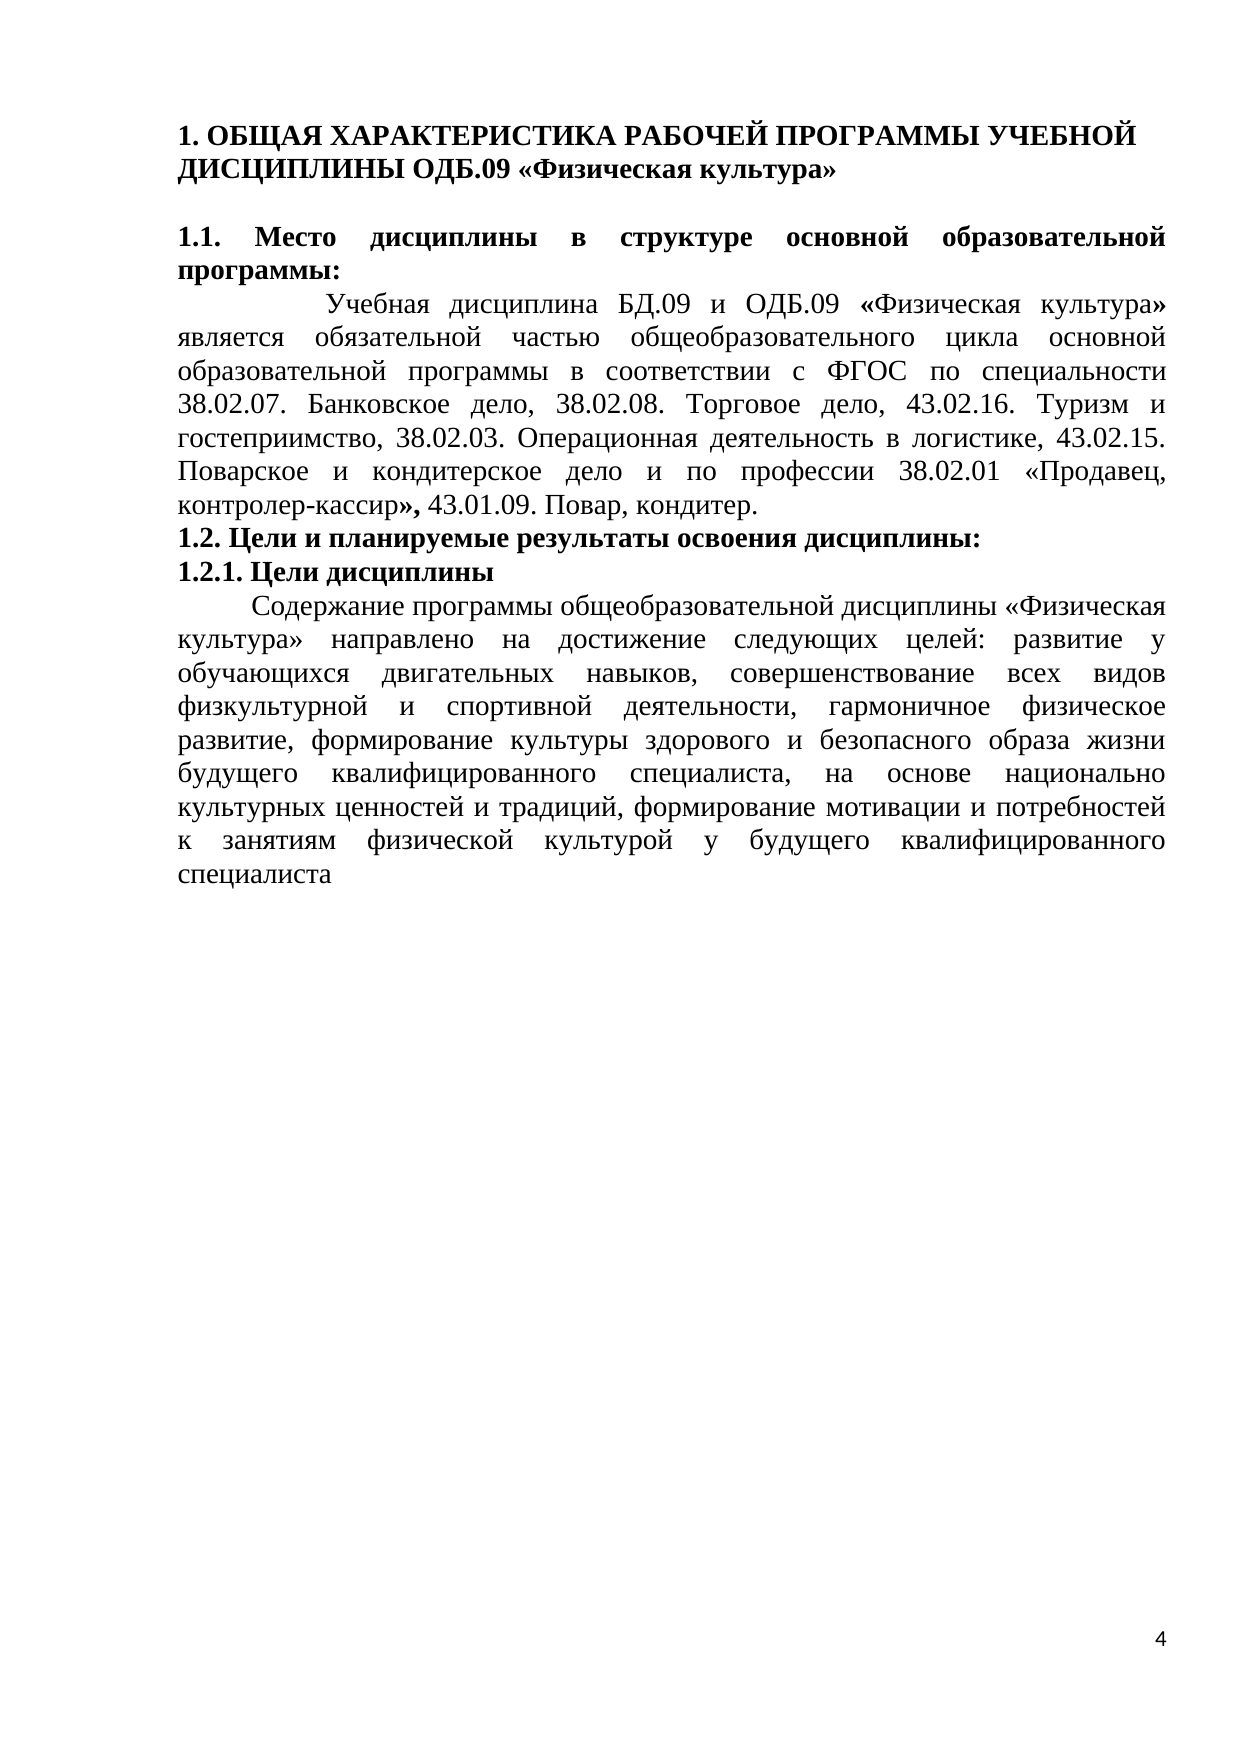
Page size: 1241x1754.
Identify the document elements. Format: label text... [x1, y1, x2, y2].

text Учебная дисциплина БД.09 и ОДБ.09 «Физическая культура» является обязательной частью общеобразовательного цикла основной образовательной программы в соответствии с ФГОС по специальности 38.02.07. Банковское дело, 38.02.08. Торговое дело, 43.02.16. Туризм и гостеприимство, 38.02.03. Операционная деятельность в логистике, 43.02.15. Поварское и кондитерское дело и по профессии 38.02.01 «Продавец, контролер-кассир», 43.01.09. Повар, кондитер. [177, 286, 1167, 521]
text 1. ОБЩАЯ ХАРАКТЕРИСТИКА РАБОЧЕЙ ПРОГРАММЫ УЧЕБНОЙ ДИСЦИПЛИНЫ ОДБ.09 «Физическая культура» [177, 118, 1167, 185]
text 1.2.1. Цели дисциплины [177, 554, 1167, 588]
text 1.1. Место дисциплины в структуре основной образовательной программы: [177, 219, 1167, 286]
text 1.2. Цели и планируемые результаты освоения дисциплины: [177, 521, 1167, 554]
text Содержание программы общеобразовательной дисциплины «Физическая культура» направлено на достижение следующих целей: развитие у обучающихся двигательных навыков, совершенствование всех видов физкультурной и спортивной деятельности, гармоничное физическое развитие, формирование культуры здорового и безопасного образа жизни будущего квалифицированного специалиста, на основе национально культурных ценностей и традиций, формирование мотивации и потребностей к занятиям физической культурой у будущего квалифицированного специалиста [177, 588, 1167, 889]
